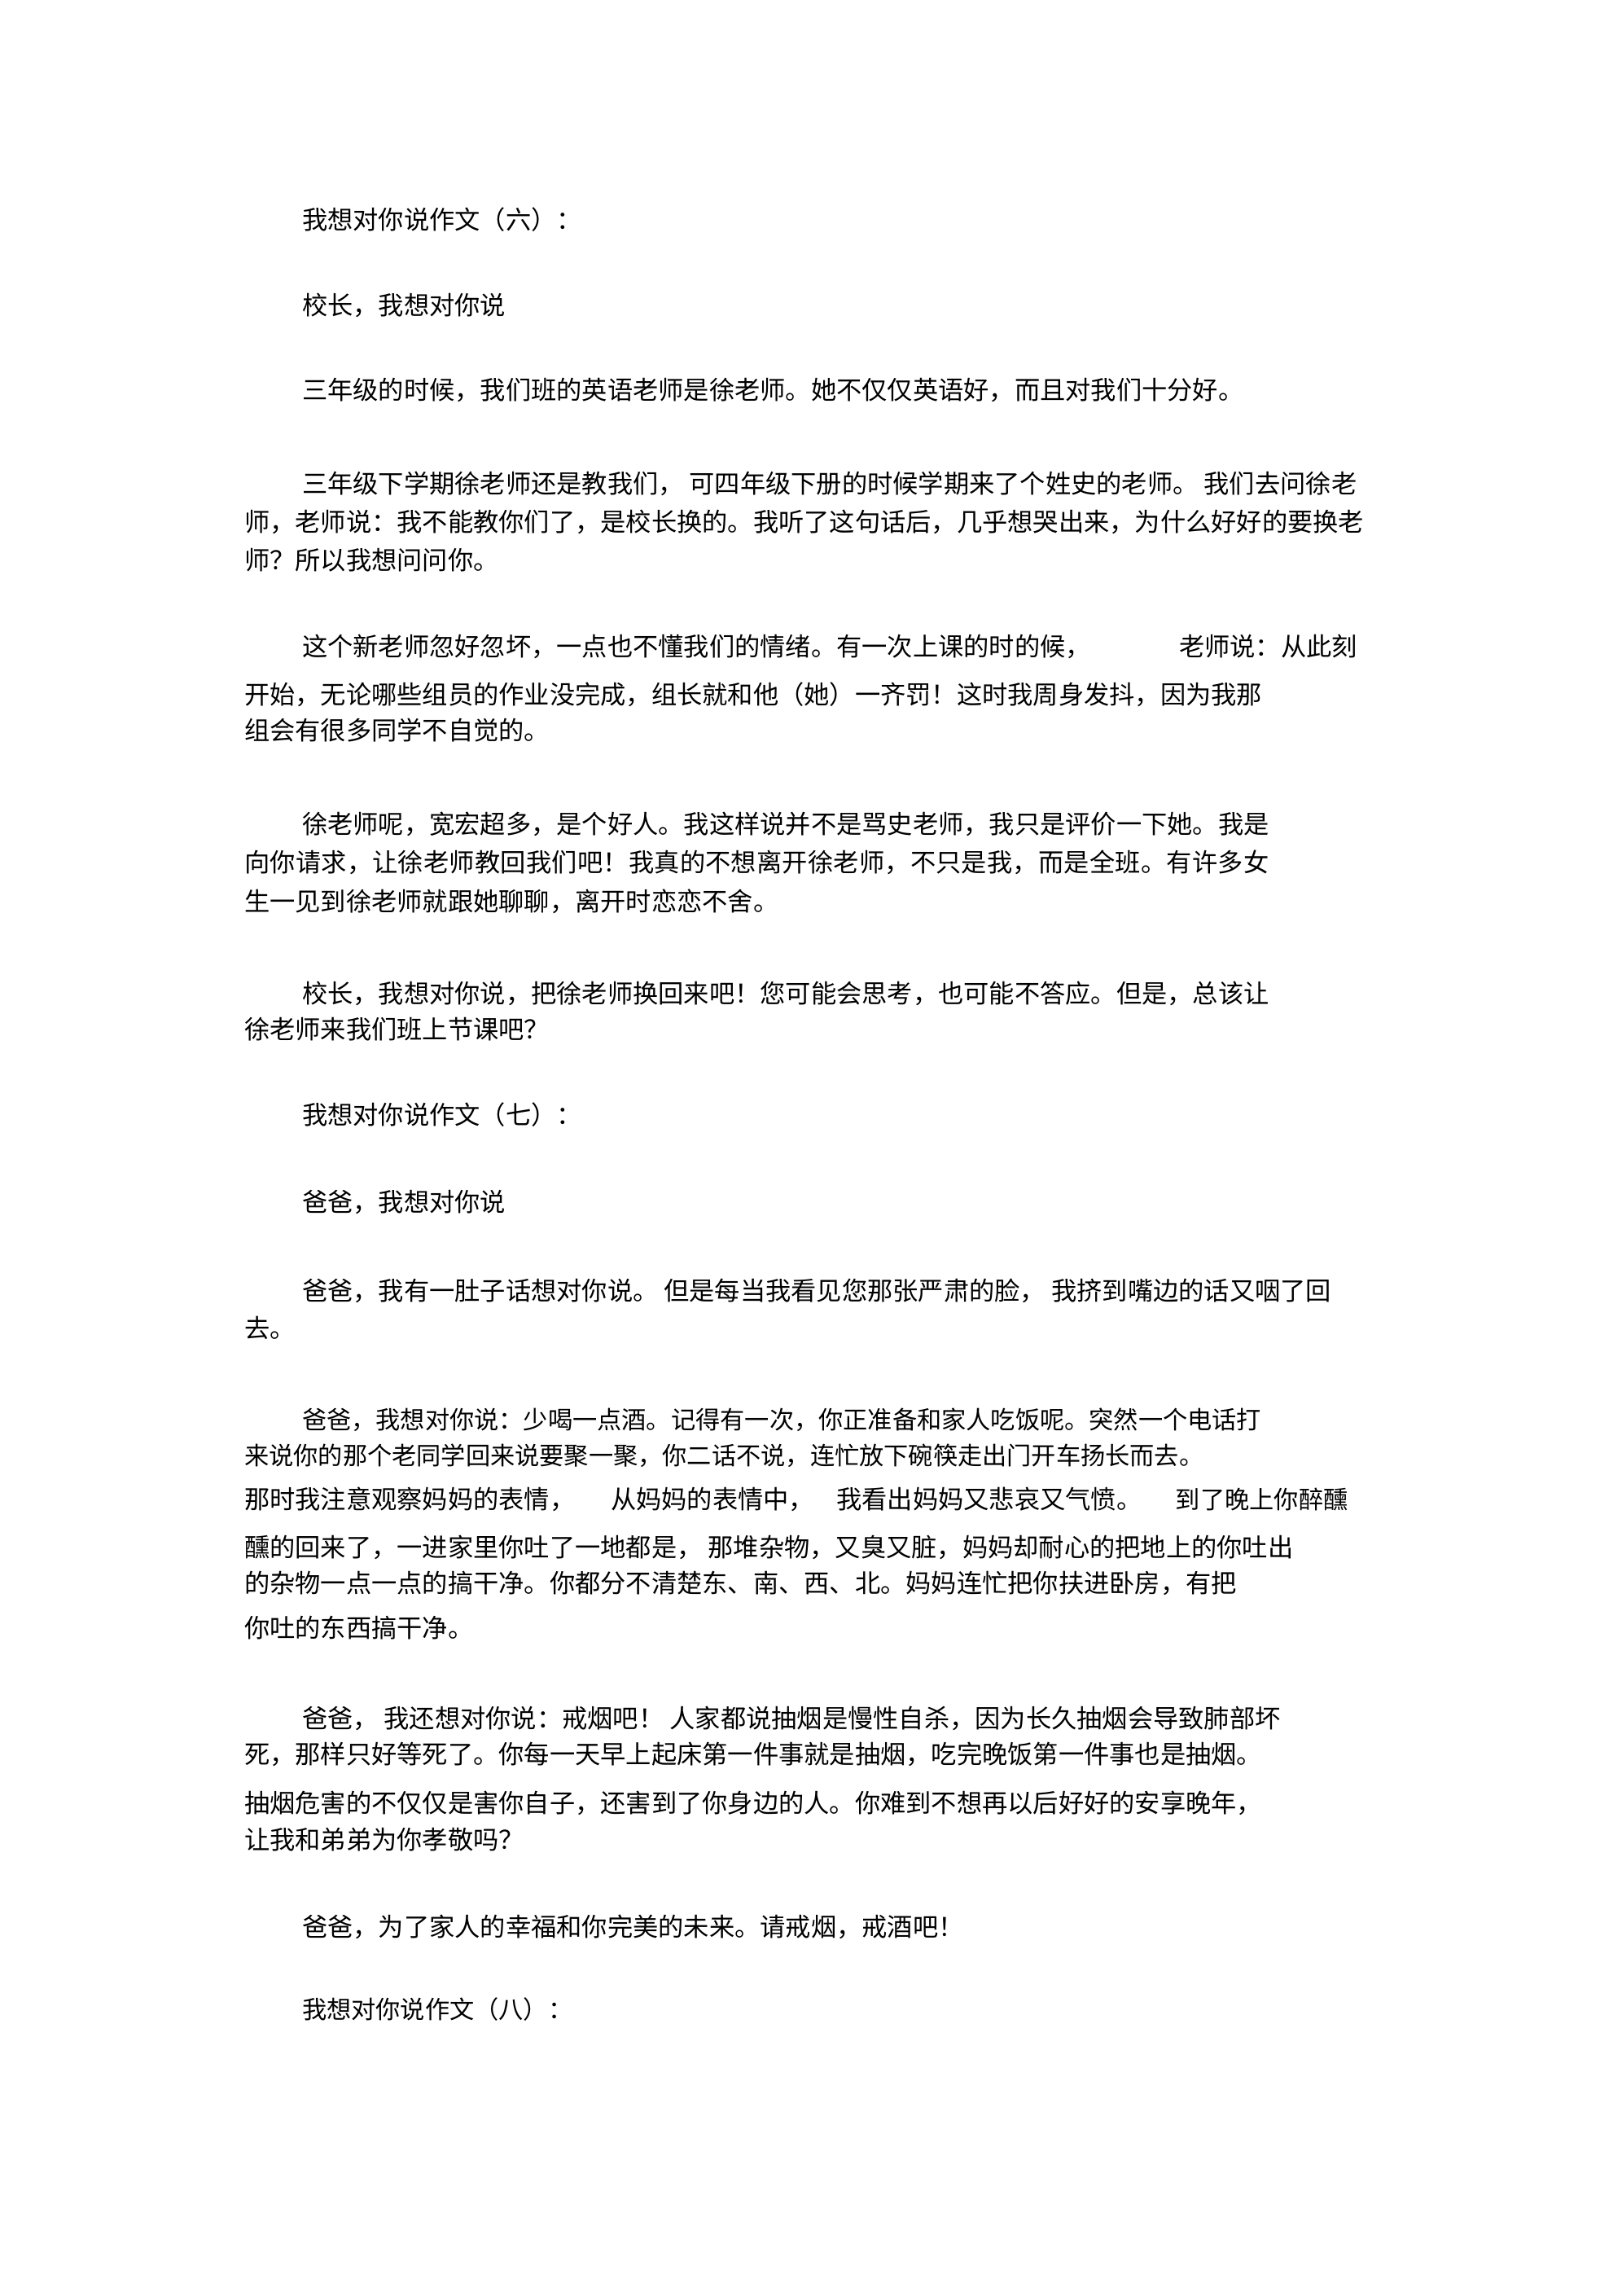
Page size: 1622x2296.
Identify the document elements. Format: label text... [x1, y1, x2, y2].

text 校长，我想对你说，把徐老师换回来吧！您可能会思考，也可能不答应。但是，总该让徐老师来我们班上节课吧？ [244, 974, 1269, 1046]
text 爸爸，我有一肚子话想对你说。 但是每当我看见您那张严肃的脸， 我挤到嘴边的话又咽了回去。 [244, 1271, 1348, 1345]
text 三年级的时候，我们班的英语老师是徐老师。她不仅仅英语好，而且对我们十分好。 [302, 376, 1500, 405]
text 醺的回来了，一进家里你吐了一地都是， 那堆杂物，又臭又脏，妈妈却耐心的把地上的你吐出的杂物一点一点的搞干净。你都分不清楚东、南、西、北。妈妈连忙把你扶进卧房，有把 [244, 1528, 1314, 1600]
text 开始，无论哪些组员的作业没完成，组长就和他（她）一齐罚！这时我周身发抖，因为我那组会有很多同学不自觉的。 [244, 675, 1262, 747]
text 三年级下学期徐老师还是教我们， 可四年级下册的时候学期来了个姓史的老师。 我们去问徐老师，老师说：我不能教你们了，是校长换的。我听了这句话后，几乎想哭出来，为什么好好的要换老师？所以我想问问你。 [244, 463, 1369, 577]
text 那时我注意观察妈妈的表情， 从妈妈的表情中， 我看出妈妈又悲哀又气愤。 到了晚上你醉醺 [244, 1485, 1500, 1514]
text 抽烟危害的不仅仅是害你自子，还害到了你身边的人。你难到不想再以后好好的安享晚年，让我和弟弟为你孝敬吗？ [244, 1785, 1262, 1856]
text 徐老师呢，宽宏超多，是个好人。我这样说并不是骂史老师，我只是评价一下她。我是向你请求，让徐老师教回我们吧！我真的不想离开徐老师，不只是我，而是全班。有许多女生一见到徐老师就跟她聊聊，离开时恋恋不舍。 [244, 802, 1269, 919]
text 我想对你说作文（七）： [302, 1101, 1500, 1130]
text 爸爸，我想对你说 [302, 1188, 1500, 1217]
text 你吐的东西搞干净。 [244, 1614, 1500, 1644]
text 这个新老师忽好忽坏，一点也不懂我们的情绪。有一次上课的时的候， 老师说：从此刻 [302, 633, 1500, 661]
text 爸爸，我想对你说：少喝一点酒。记得有一次，你正准备和家人吃饭呢。突然一个电话打来说你的那个老同学回来说要聚一聚，你二话不说，连忙放下碗筷走出门开车扬长而去。 [244, 1400, 1269, 1473]
text 我想对你说作文（六）： [302, 206, 1500, 235]
text 爸爸，为了家人的幸福和你完美的未来。请戒烟，戒酒吧！ [302, 1913, 1500, 1943]
text 爸爸， 我还想对你说：戒烟吧！ 人家都说抽烟是慢性自杀，因为长久抽烟会导致肺部坏死，那样只好等死了。你每一天早上起床第一件事就是抽烟，吃完晚饭第一件事也是抽烟。 [244, 1699, 1303, 1771]
text 校长，我想对你说 [302, 291, 1500, 320]
text 我想对你说作文（八）： [302, 1996, 1500, 2025]
